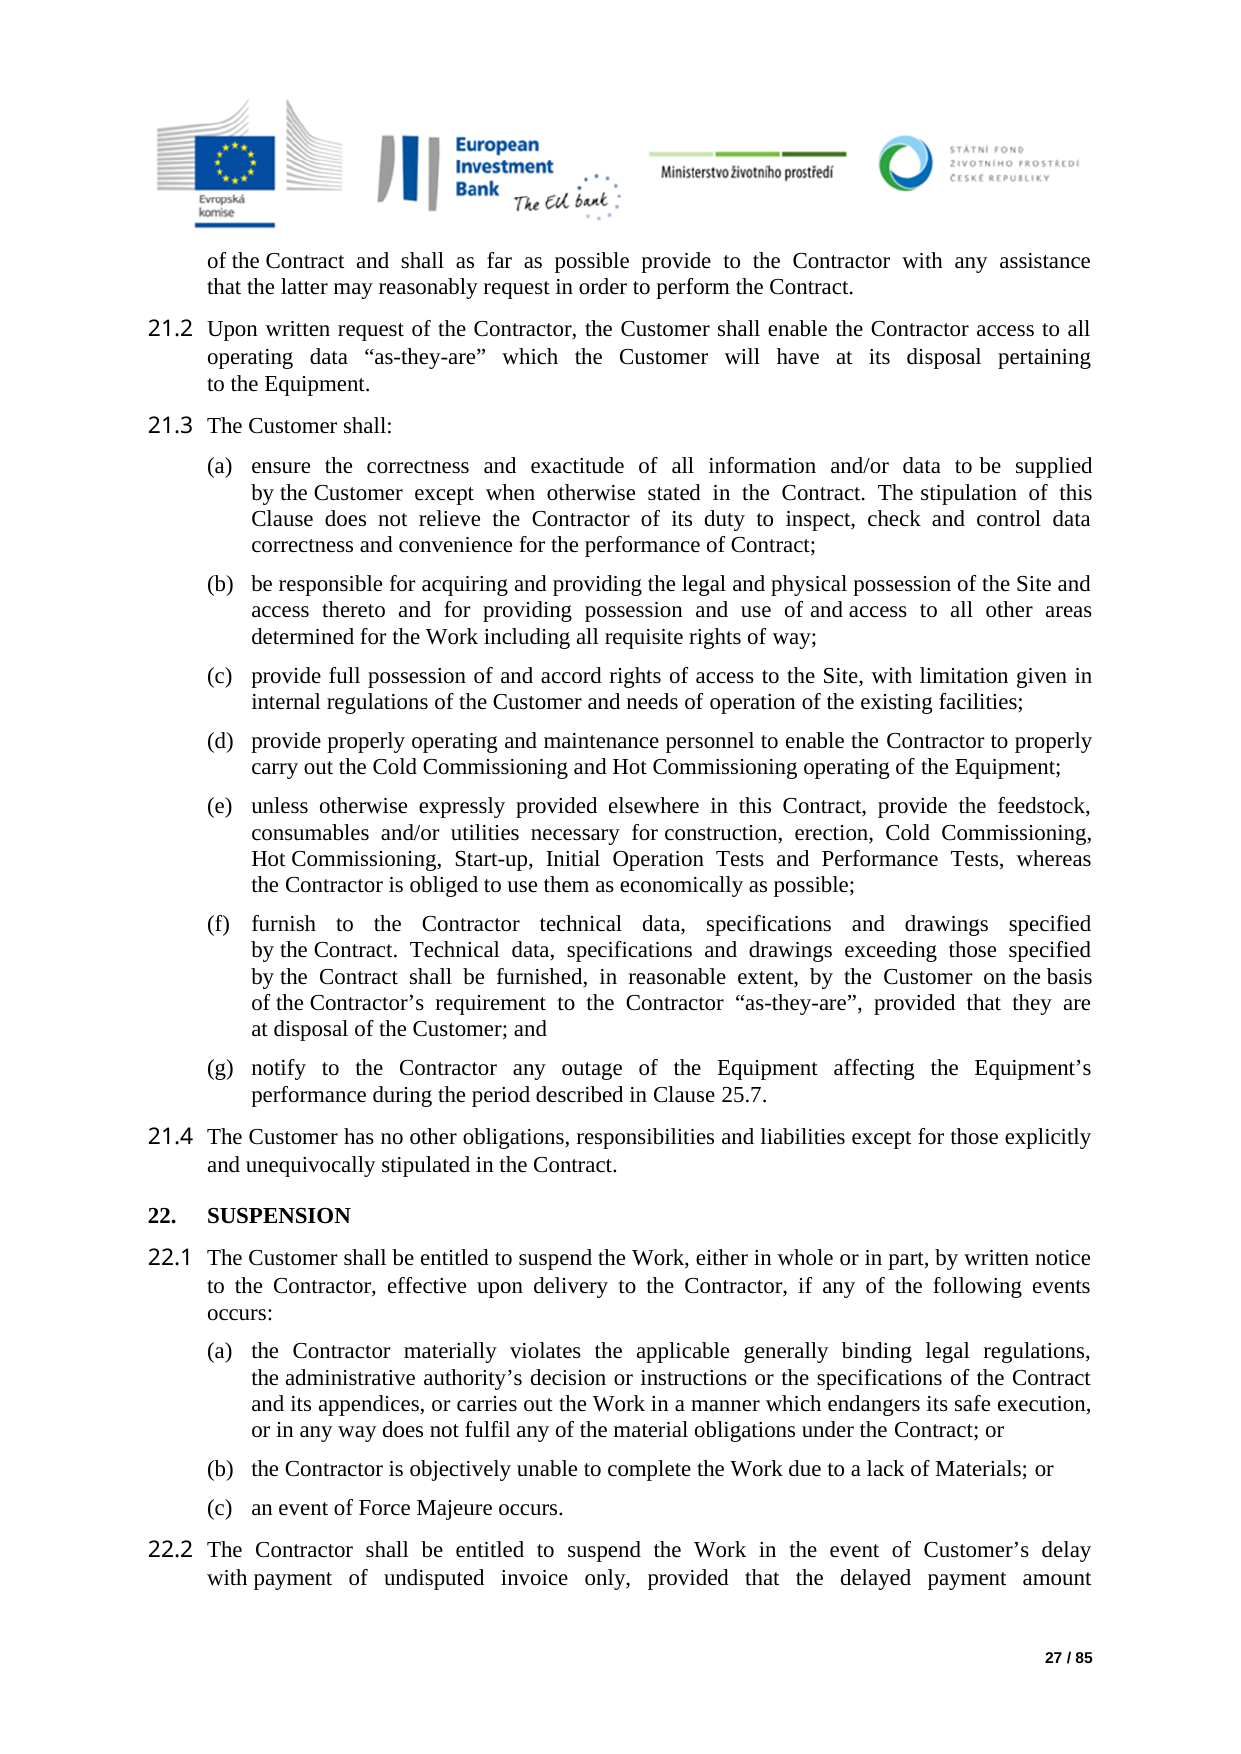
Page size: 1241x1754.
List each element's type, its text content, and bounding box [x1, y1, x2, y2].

text unless otherwise expressly provided elsewhere in this Contract, provide the feedstock, consumables and/or utilities necessary for construction, erection, Cold Commissioning, Hot Commissioning, Start-up, Initial Operation Tests and Performance Tests, whereas the Contractor is obliged to use them as economically as possible; [207, 792, 1092, 898]
text be responsible for acquiring and providing the legal and physical possession of the Site and access thereto and for providing possession and use of and access to all other areas determined for the Work including all requisite rights of way; [207, 570, 1092, 649]
text The Customer shall: [148, 408, 1092, 440]
text an event of Force Majeure occurs. [207, 1494, 1092, 1521]
text the Contractor is objectively unable to complete the Work due to a lack of Materials; or [207, 1455, 1092, 1482]
picture [147, 87, 1093, 235]
text provide full possession of and accord rights of access to the Site, with limitation given in internal regulations of the Customer and needs of operation of the existing facilities; [207, 662, 1092, 714]
text The Customer shall be entitled to suspend the Work, either in whole or in part, by written notice to the Contractor, effective upon delivery to the Contractor, if any of the following events occurs: [148, 1241, 1092, 1325]
text the Contractor materially violates the applicable generally binding legal regulations, the administrative authority’s decision or instructions or the specifications of the Contract and its appendices, or carries out the Work in a manner which endangers its safe execution, or in any way does not fulfil any of the material obligations under the Contract; or [207, 1337, 1092, 1443]
text provide properly operating and maintenance personnel to enable the Contractor to properly carry out the Cold Commissioning and Hot Commissioning operating of the Equipment; [207, 727, 1092, 780]
text furnish to the Contractor technical data, specifications and drawings specified by the Contract. Technical data, specifications and drawings exceeding those specified by the Contract shall be furnished, in reasonable extent, by the Customer on the basis of the Contractor’s requirement to the Contractor “as-they-are”, provided that they are at disposal of the Customer; and [207, 910, 1092, 1042]
text The Customer has no other obligations, responsibilities and liabilities except for those explicitly and unequivocally stipulated in the Contract. [148, 1119, 1092, 1177]
text Upon written request of the Contractor, the Customer shall enable the Contractor access to all operating data “as-they-are” which the Customer will have at its disposal pertaining to the Equipment. [148, 312, 1092, 396]
subtitle Suspension [148, 1202, 1092, 1228]
text ensure the correctness and exactitude of all information and/or data to be supplied by the Customer except when otherwise stated in the Contract. The stipulation of this Clause does not relieve the Contractor of its duty to inspect, check and control data correctness and convenience for the performance of Contract; [207, 452, 1092, 558]
text notify to the Contractor any outage of the Equipment affecting the Equipment’s performance during the period described in Clause 25.7. [207, 1054, 1092, 1107]
